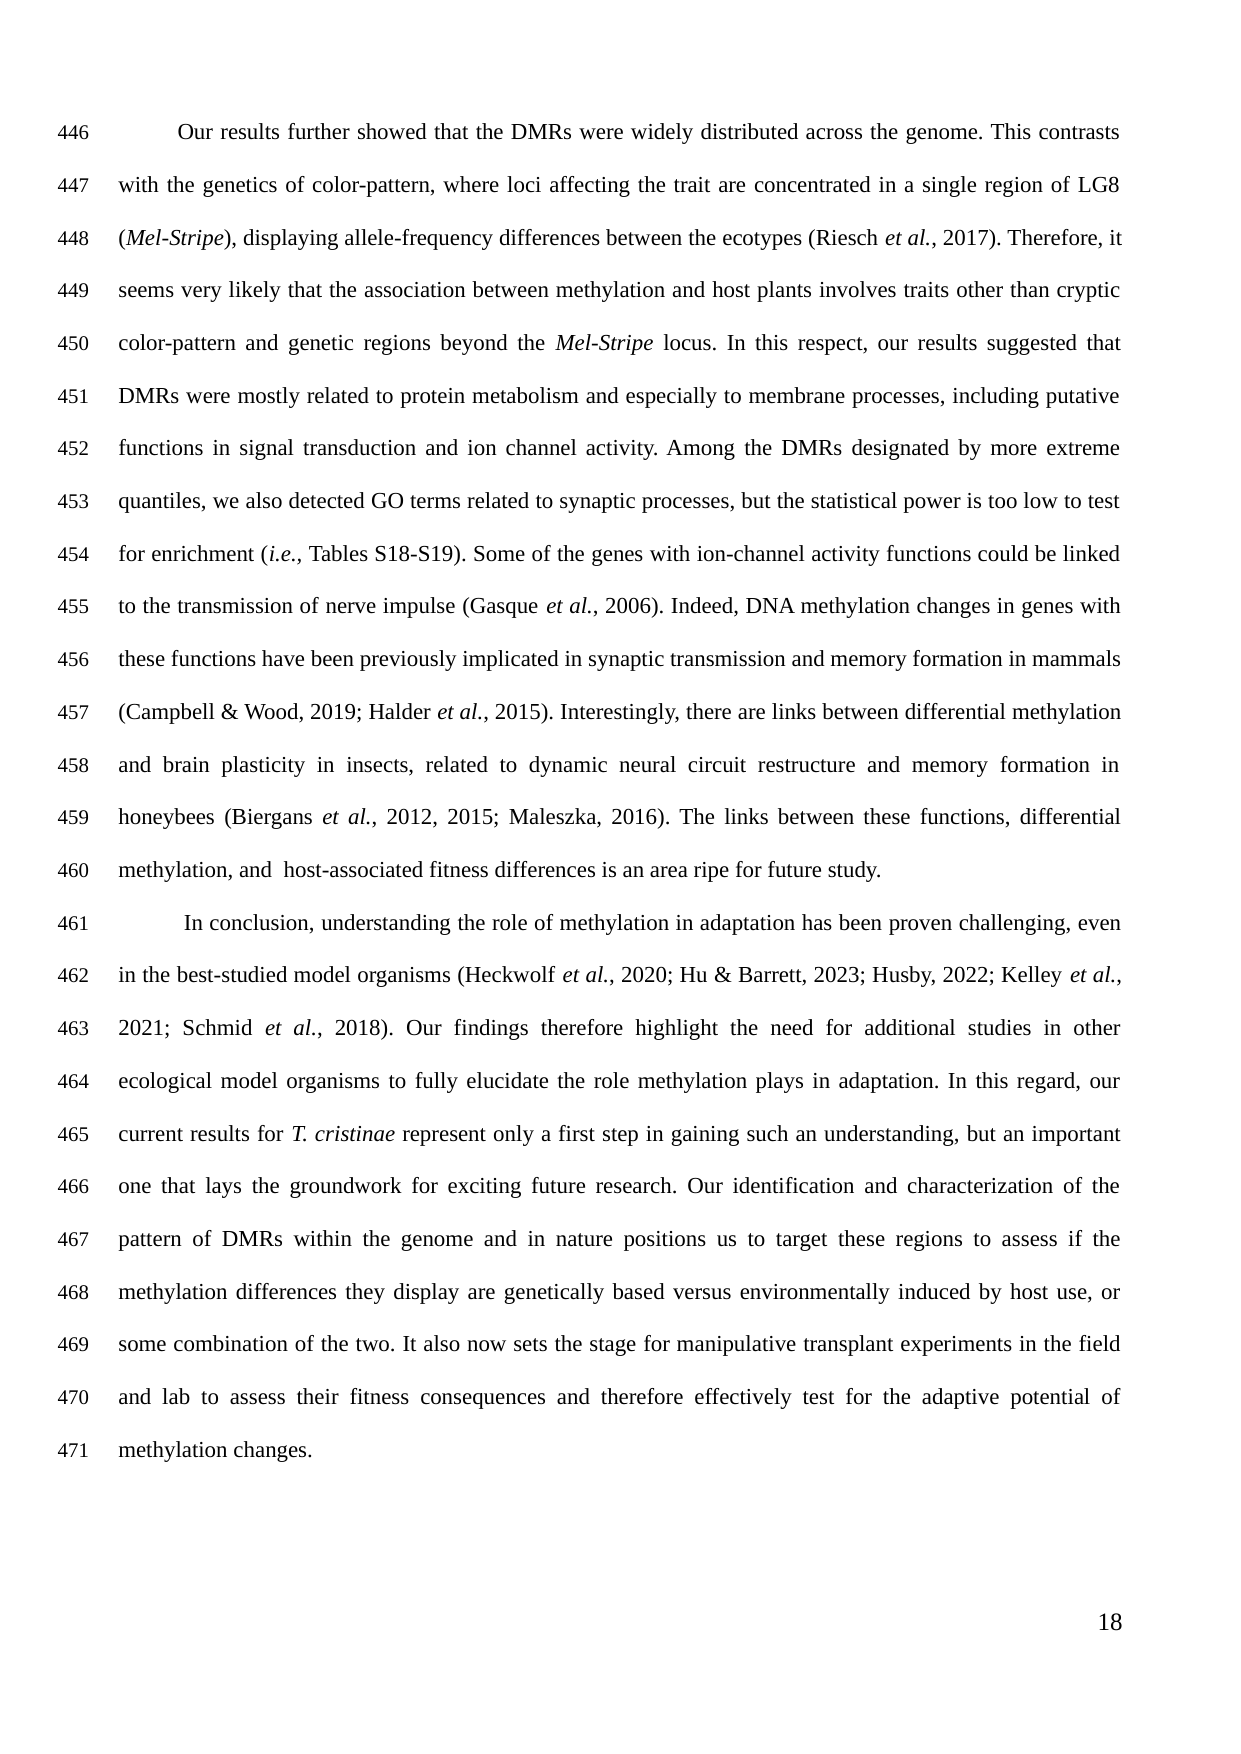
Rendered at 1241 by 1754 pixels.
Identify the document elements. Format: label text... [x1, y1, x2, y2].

list In conclusion, understanding the role of methylation in adaptation has been proven challenging, even in the best-studied model organisms (Heckwolf et al., 2020; Hu & Barrett, 2023; Husby, 2022; Kelley et al., 2021; Schmid et al., 2018)⁠. Our findings therefore highlight the need for additional studies in other ecological model organisms to fully elucidate the role methylation plays in adaptation. In this regard, our current results for T. cristinae represent only a first step in gaining such an understanding, but an important one that lays the groundwork for exciting future research. Our identification and characterization of the pattern of DMRs within the genome and in nature positions us to target these regions to assess if the methylation differences they display are genetically based versus environmentally induced by host use, or some combination of the two. It also now sets the stage for manipulative transplant experiments in the field and lab to assess their fitness consequences and therefore effectively test for the adaptive potential of methylation changes. [118, 909, 1122, 1462]
list Our results further showed that the DMRs were widely distributed across the genome. This contrasts with the genetics of color-pattern, where loci affecting the trait are concentrated in a single region of LG8 (Mel-Stripe), displaying allele-frequency differences between the ecotypes (Riesch et al., 2017). Therefore, it seems very likely that the association between methylation and host plants involves traits other than cryptic color-pattern and genetic regions beyond the Mel-Stripe locus. In this respect, our results suggested that DMRs were mostly related to protein metabolism and especially to membrane processes, including putative functions in signal transduction and ion channel activity. Among the DMRs designated by more extreme quantiles, we also detected GO terms related to synaptic processes, but the statistical power is too low to test for enrichment (i.e., Tables S18-S19). Some of the genes with ion-channel activity functions could be linked to the transmission of nerve impulse (Gasque et al., 2006). Indeed, DNA methylation changes in genes with these functions have been previously implicated in synaptic transmission and memory formation in mammals (Campbell & Wood, 2019; Halder et al., 2015). Interestingly, there are links between differential methylation and brain plasticity in insects, related to dynamic neural circuit restructure and memory formation in honeybees (Biergans et al., 2012, 2015; Maleszka, 2016). The links between these functions, differential methylation, and host-associated fitness differences is an area ripe for future study. [118, 118, 1122, 882]
